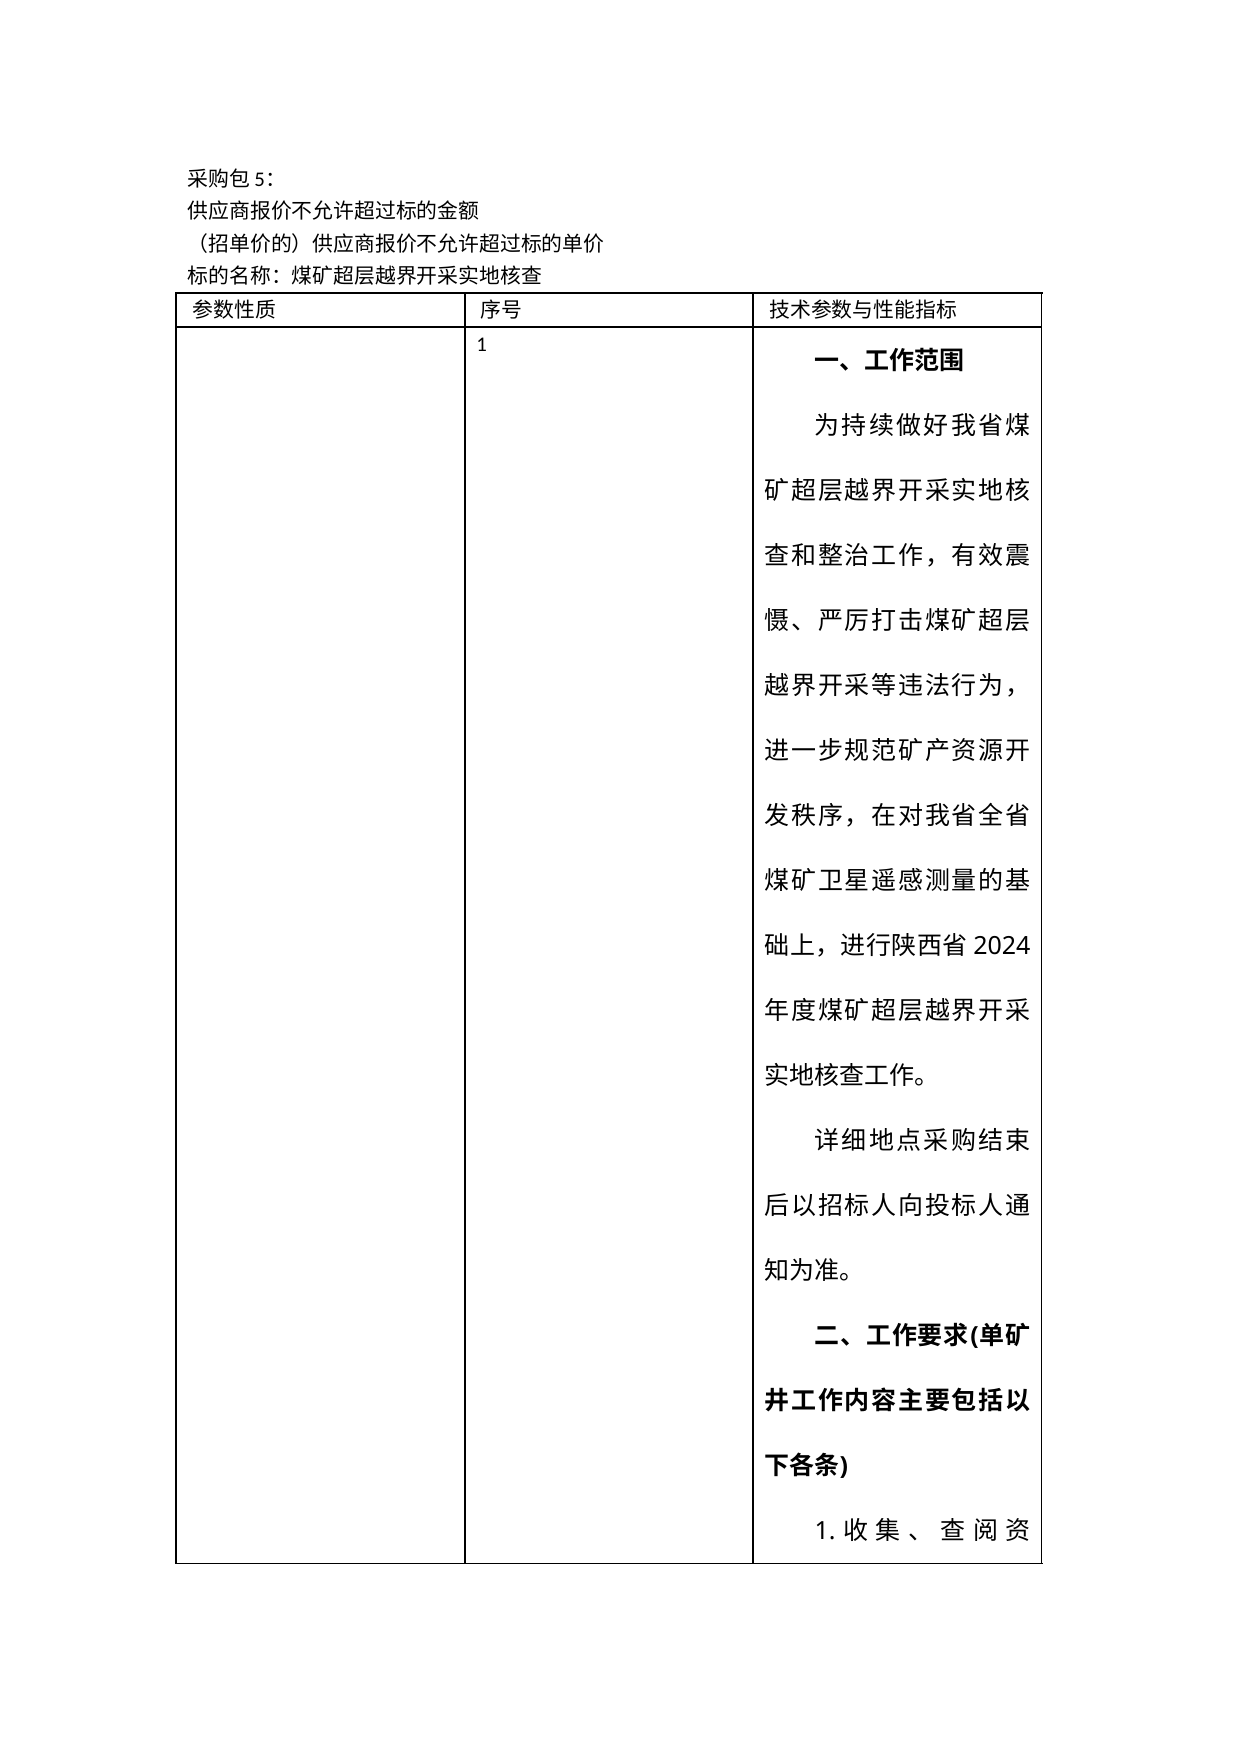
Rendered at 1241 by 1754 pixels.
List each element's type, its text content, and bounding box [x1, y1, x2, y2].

text （招单价的）供应商报价不允许超过标的单价 [187, 227, 1053, 259]
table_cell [754, 328, 1041, 1563]
table_cell 1 [466, 328, 752, 1563]
table_header 参数性质 [177, 294, 464, 326]
table_header 技术参数与性能指标 [754, 294, 1041, 326]
text 供应商报价不允许超过标的金额 [187, 194, 1053, 227]
table_cell [177, 328, 464, 1563]
text 标的名称：煤矿超层越界开采实地核查 [187, 259, 1053, 292]
table_header 序号 [466, 294, 752, 326]
text 采购包5： [187, 162, 1053, 194]
